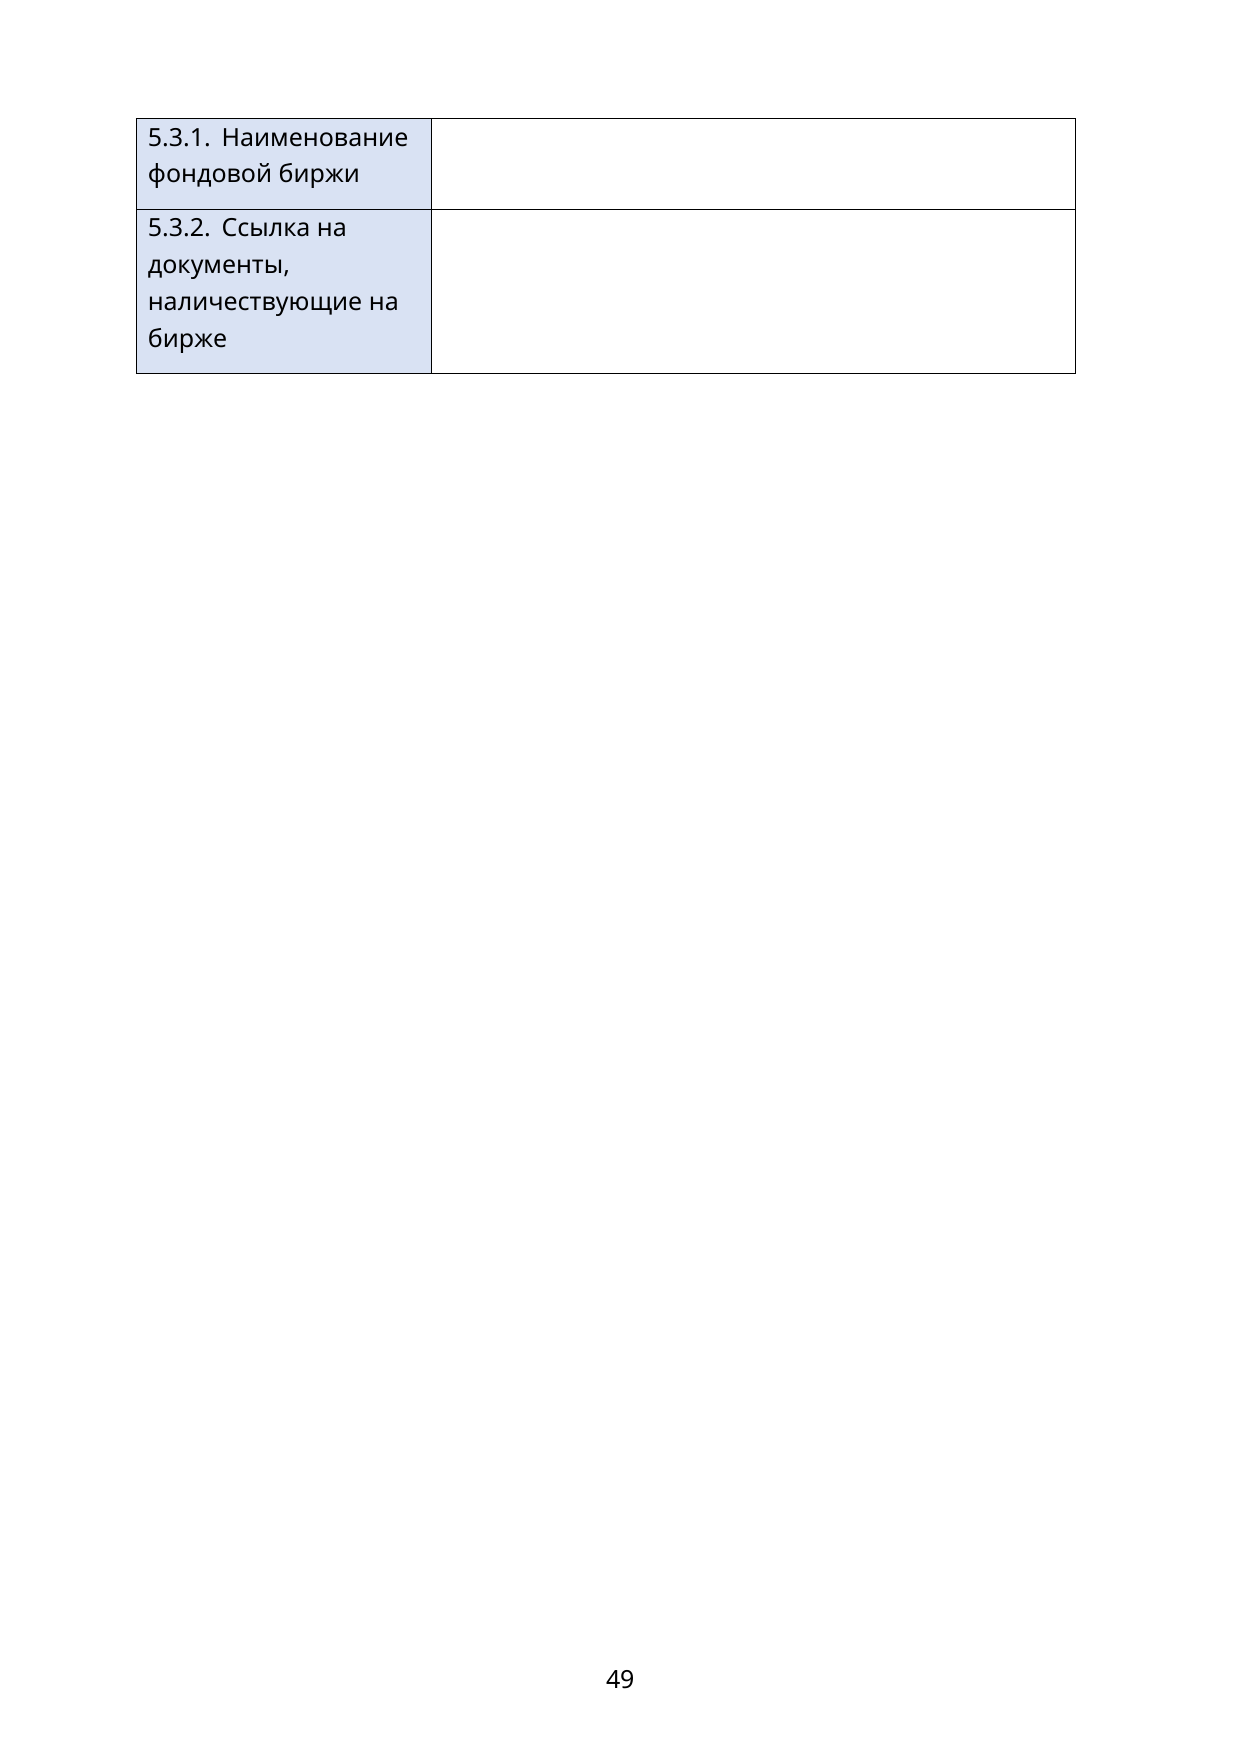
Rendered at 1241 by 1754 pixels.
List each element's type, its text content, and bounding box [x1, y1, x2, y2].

table_cell [432, 210, 1075, 373]
table_cell Ссылка на документы, наличествующие на бирже [137, 210, 431, 373]
table_header Наименование фондовой биржи [137, 119, 431, 209]
table_header [432, 119, 1075, 209]
